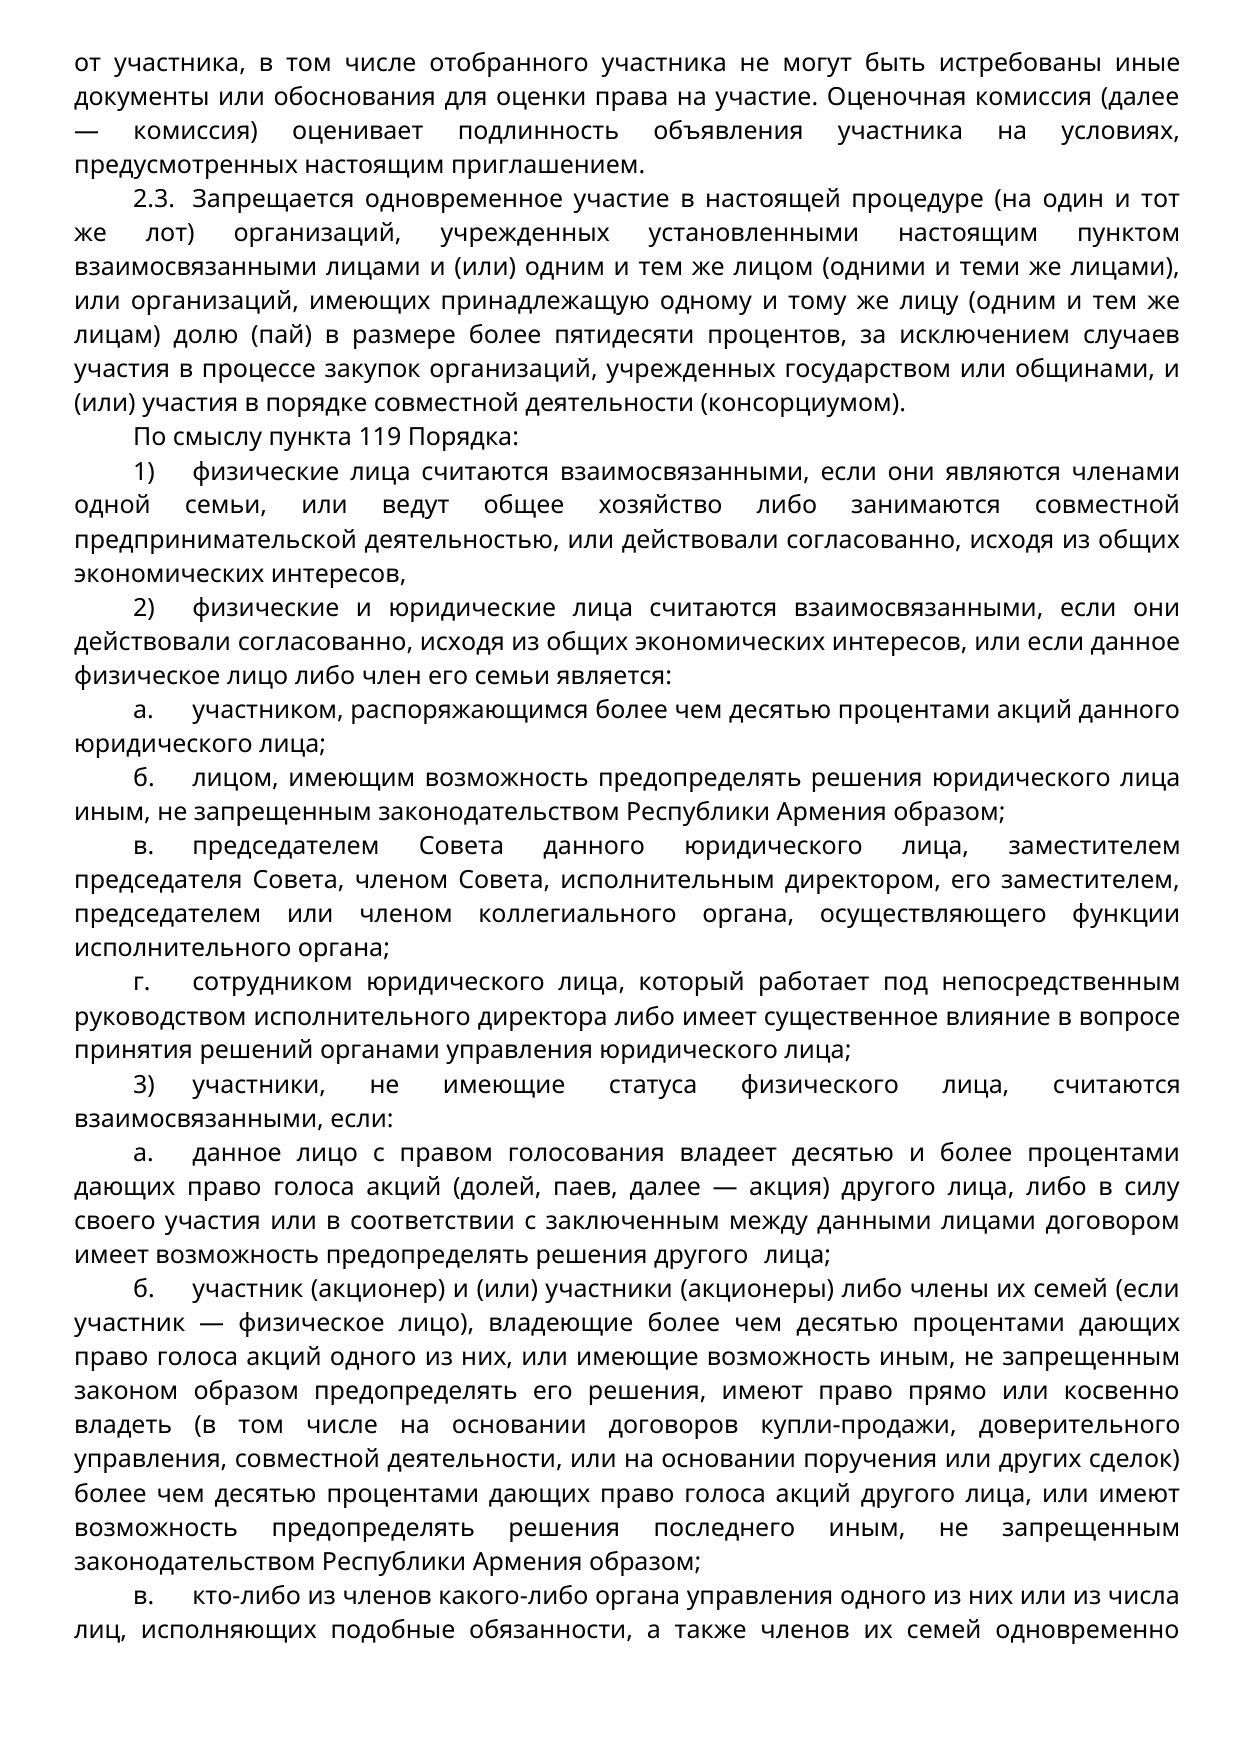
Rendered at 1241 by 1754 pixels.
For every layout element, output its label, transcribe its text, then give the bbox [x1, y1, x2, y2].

text а. участником, распоряжающимся более чем десятью процентами акций данного юридического лица; [74, 692, 1181, 760]
text 3) участники, не имеющие статуса физического лица, считаются взаимосвязанными, если: [74, 1066, 1181, 1134]
text б. лицом, имеющим возможность предопределять решения юридического лица иным, не запрещенным законодательством Республики Армения образом; [74, 760, 1181, 828]
text г. сотрудником юридического лица, который работает под непосредственным руководством исполнительного директора либо имеет существенное влияние в вопросе принятия решений органами управления юридического лица; [74, 964, 1181, 1066]
text 2) физические и юридические лица считаются взаимосвязанными, если они действовали согласованно, исходя из общих экономических интересов, или если данное физическое лицо либо член его семьи является: [74, 589, 1181, 692]
text в. председателем Совета данного юридического лица, заместителем председателя Совета, членом Совета, исполнительным директором, его заместителем, председателем или членом коллегиального органа, осуществляющего функции исполнительного органа; [74, 828, 1181, 964]
text б. участник (акционер) и (или) участники (акционеры) либо члены их семей (если участник — физическое лицо), владеющие более чем десятью процентами дающих право голоса акций одного из них, или имеющие возможность иным, не запрещенным законом образом предопределять его решения, имеют право прямо или косвенно владеть (в том числе на основании договоров купли-продажи, доверительного управления, совместной деятельности, или на основании поручения или других сделок) более чем десятью процентами дающих право голоса акций другого лица, или имеют возможность предопределять решения последнего иным, не запрещенным законодательством Республики Армения образом; [74, 1271, 1181, 1577]
text По смыслу пункта 119 Порядка: [74, 419, 1181, 453]
text а. данное лицо с правом голосования владеет десятью и более процентами дающих право голоса акций (долей, паев, далее — акция) другого лица, либо в силу своего участия или в соответствии с заключенным между данными лицами договором имеет возможность предопределять решения другого лица; [74, 1134, 1181, 1271]
text 1) физические лица считаются взаимосвязанными, если они являются членами одной семьи, или ведут общее хозяйство либо занимаются совместной предпринимательской деятельностью, или действовали согласованно, исходя из общих экономических интересов, [74, 453, 1181, 589]
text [74, 1577, 1181, 1646]
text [74, 44, 1181, 181]
text 2.3. Запрещается одновременное участие в настоящей процедуре (на один и тот же лот) организаций, учрежденных установленными настоящим пунктом взаимосвязанными лицами и (или) одним и тем же лицом (одними и теми же лицами), или организаций, имеющих принадлежащую одному и тому же лицу (одним и тем же лицам) долю (пай) в размере более пятидесяти процентов, за исключением случаев участия в процессе закупок организаций, учрежденных государством или общинами, и (или) участия в порядке совместной деятельности (консорциумом). [74, 181, 1181, 419]
